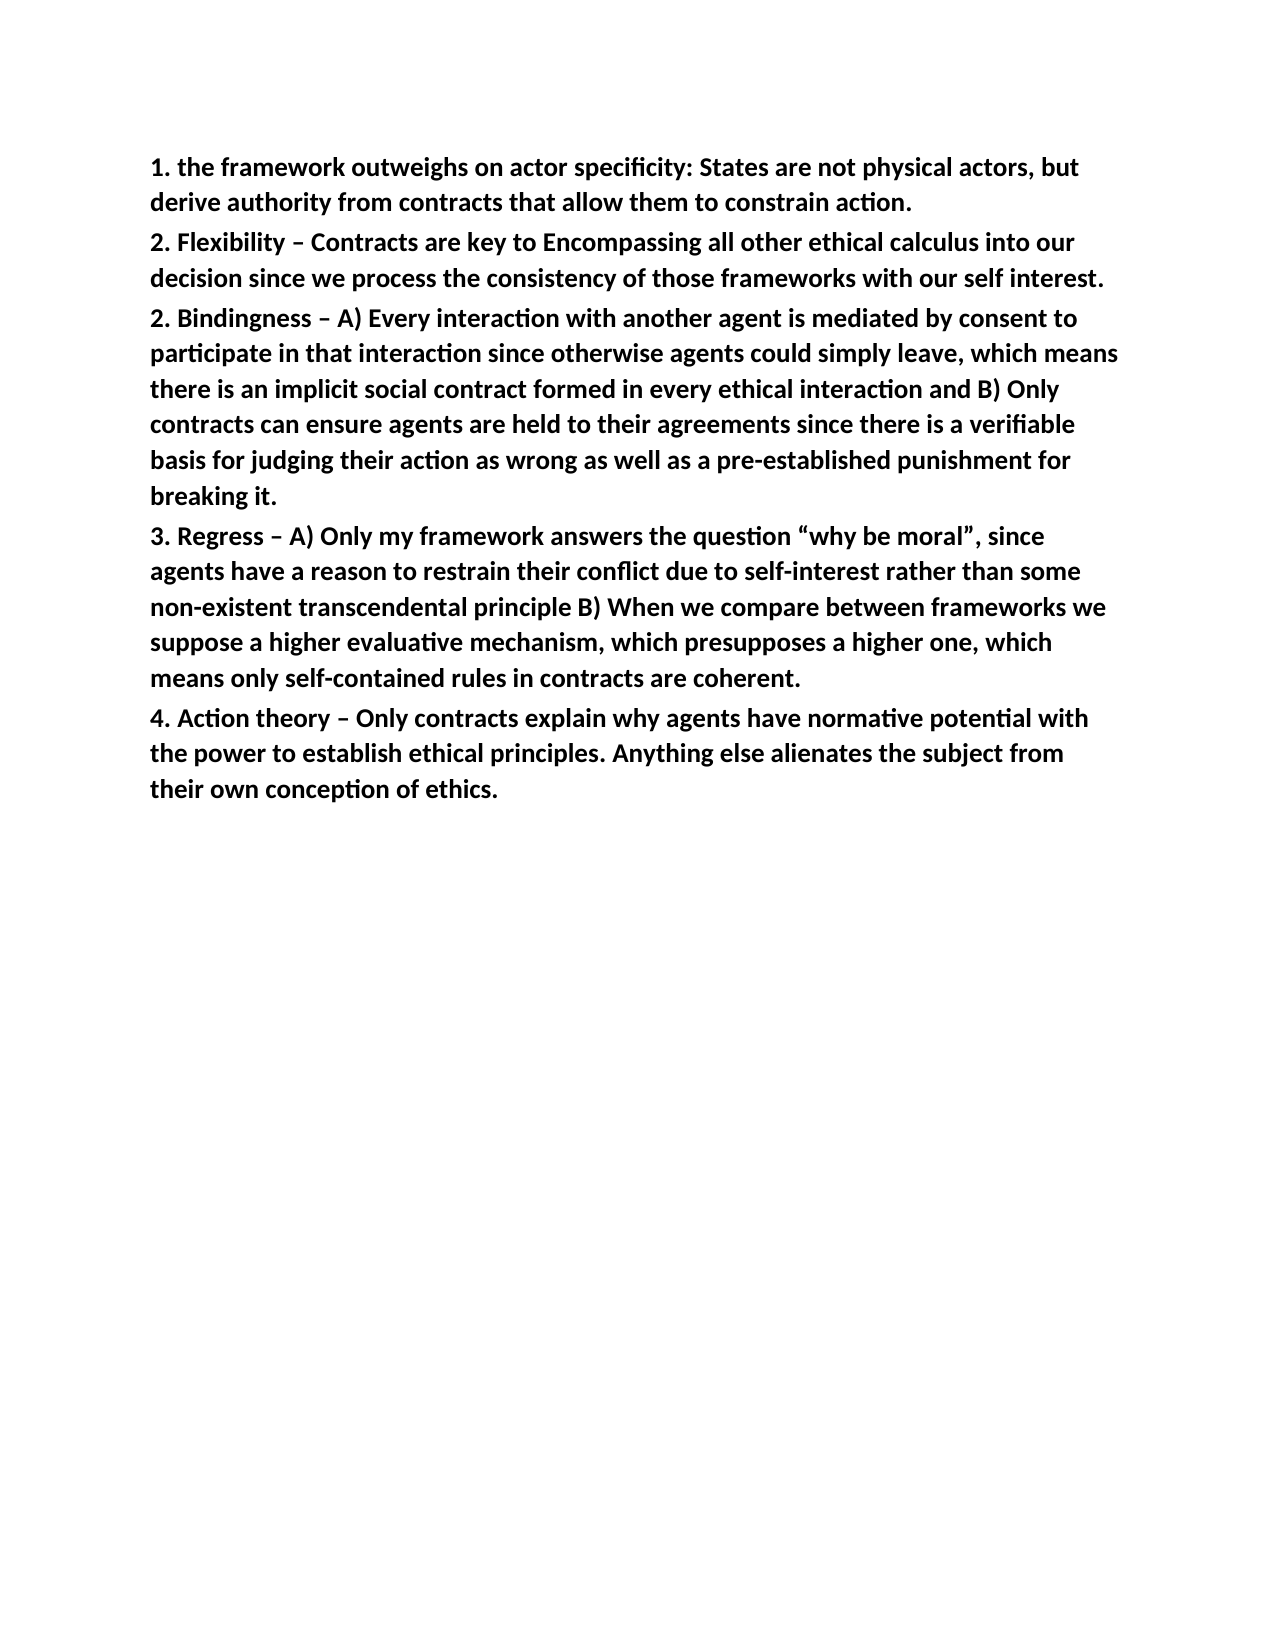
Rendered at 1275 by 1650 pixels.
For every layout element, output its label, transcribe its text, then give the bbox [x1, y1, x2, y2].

subtitle 2. Flexibility – Contracts are key to Encompassing all other ethical calculus into our decision since we process the consistency of those frameworks with our self interest. [150, 225, 1125, 294]
subtitle 2. Bindingness – A) Every interaction with another agent is mediated by consent to participate in that interaction since otherwise agents could simply leave, which means there is an implicit social contract formed in every ethical interaction and B) Only contracts can ensure agents are held to their agreements since there is a verifiable basis for judging their action as wrong as well as a pre-established punishment for breaking it. [150, 301, 1125, 512]
subtitle 3. Regress – A) Only my framework answers the question “why be moral”, since agents have a reason to restrain their conflict due to self-interest rather than some non-existent transcendental principle B) When we compare between frameworks we suppose a higher evaluative mechanism, which presupposes a higher one, which means only self-contained rules in contracts are coherent. [150, 519, 1125, 694]
subtitle 4. Action theory – Only contracts explain why agents have normative potential with the power to establish ethical principles. Anything else alienates the subject from their own conception of ethics. [150, 701, 1125, 805]
subtitle 1. the framework outweighs on actor specificity: States are not physical actors, but derive authority from contracts that allow them to constrain action. [150, 150, 1125, 219]
